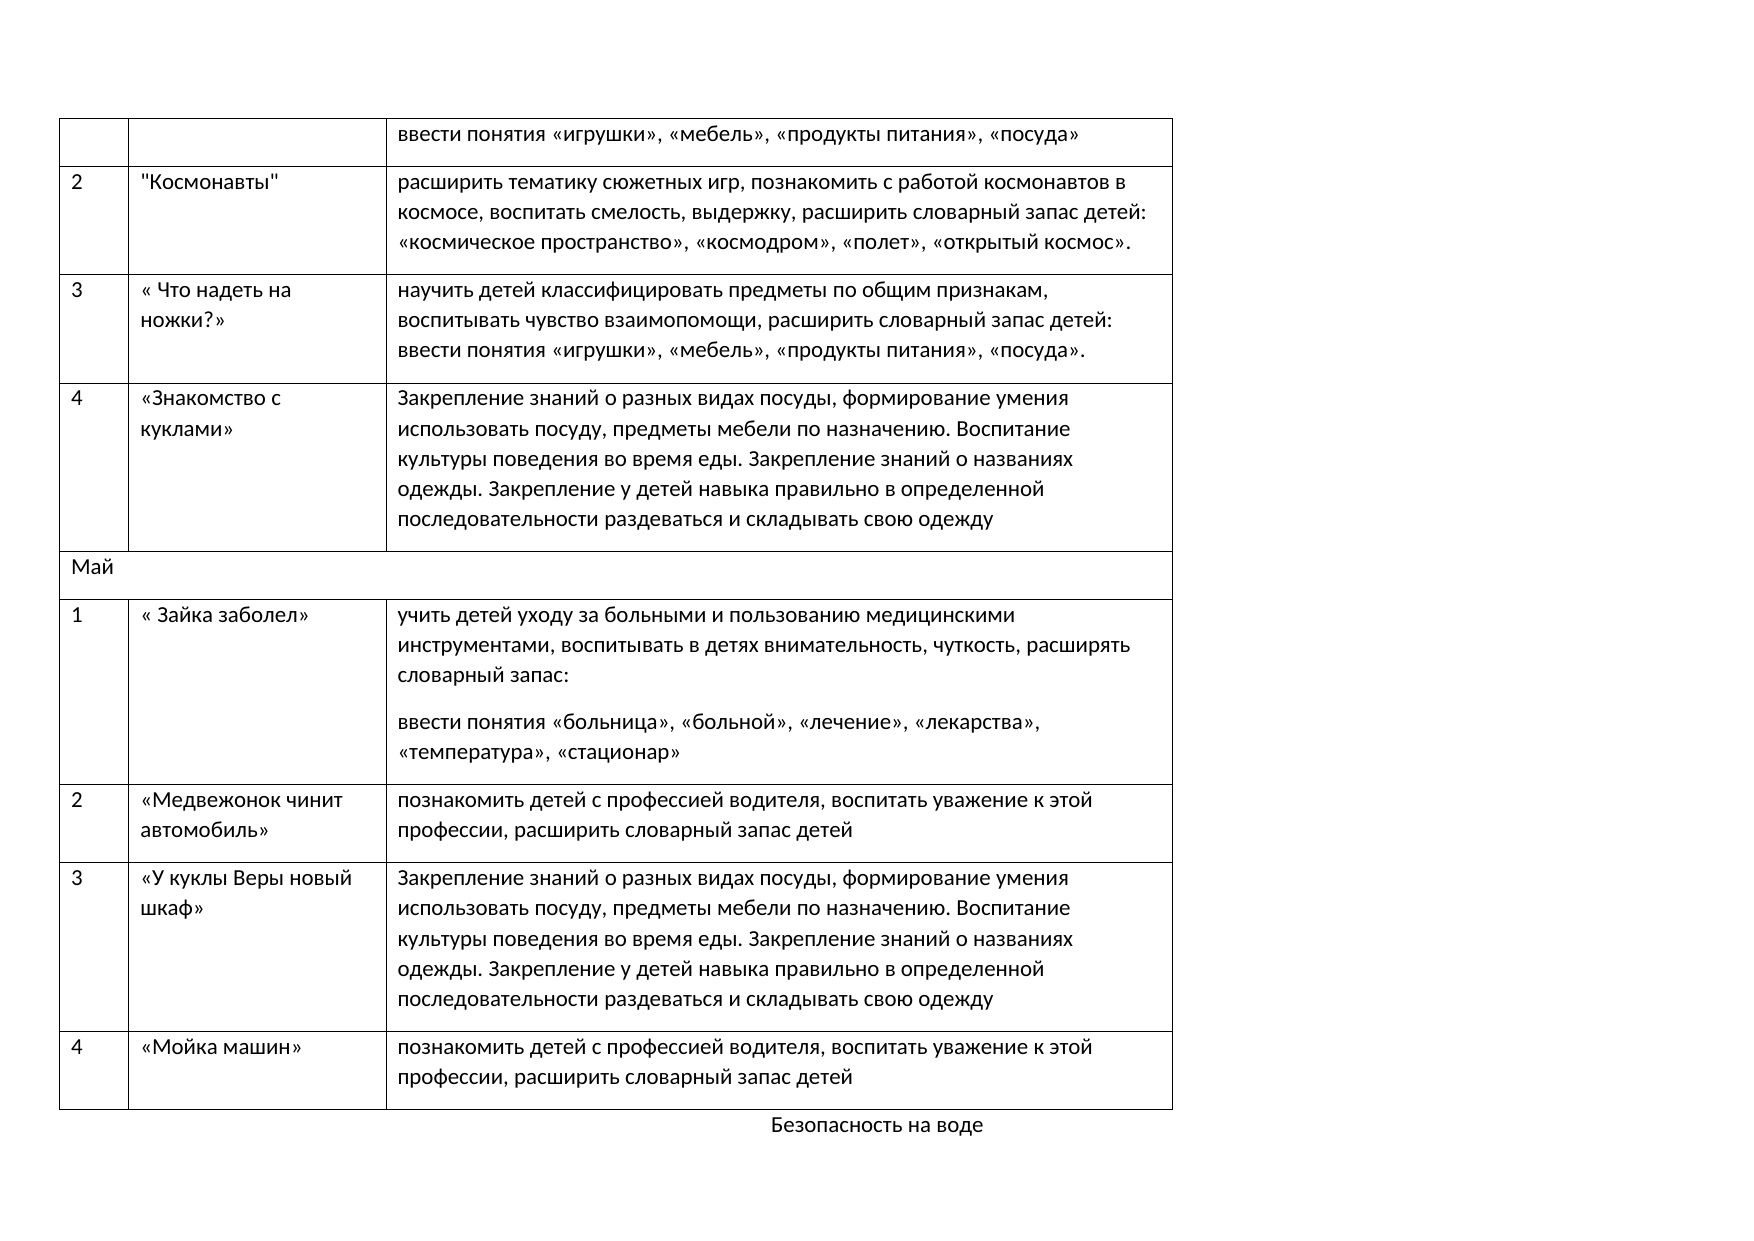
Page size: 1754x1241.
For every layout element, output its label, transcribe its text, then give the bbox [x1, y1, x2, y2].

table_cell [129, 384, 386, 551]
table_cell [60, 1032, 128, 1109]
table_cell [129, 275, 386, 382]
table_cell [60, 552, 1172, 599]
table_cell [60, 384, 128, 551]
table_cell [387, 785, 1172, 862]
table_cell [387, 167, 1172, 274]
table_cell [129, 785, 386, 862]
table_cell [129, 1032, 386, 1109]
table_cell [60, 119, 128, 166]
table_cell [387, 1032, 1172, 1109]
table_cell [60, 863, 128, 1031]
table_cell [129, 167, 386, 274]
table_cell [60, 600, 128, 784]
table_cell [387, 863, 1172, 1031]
text Безопасность на воде [59, 1110, 1695, 1138]
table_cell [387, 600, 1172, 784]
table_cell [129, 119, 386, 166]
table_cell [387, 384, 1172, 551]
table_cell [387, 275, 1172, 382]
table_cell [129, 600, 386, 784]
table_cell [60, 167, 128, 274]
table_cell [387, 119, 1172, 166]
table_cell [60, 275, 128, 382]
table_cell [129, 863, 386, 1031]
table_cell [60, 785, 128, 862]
